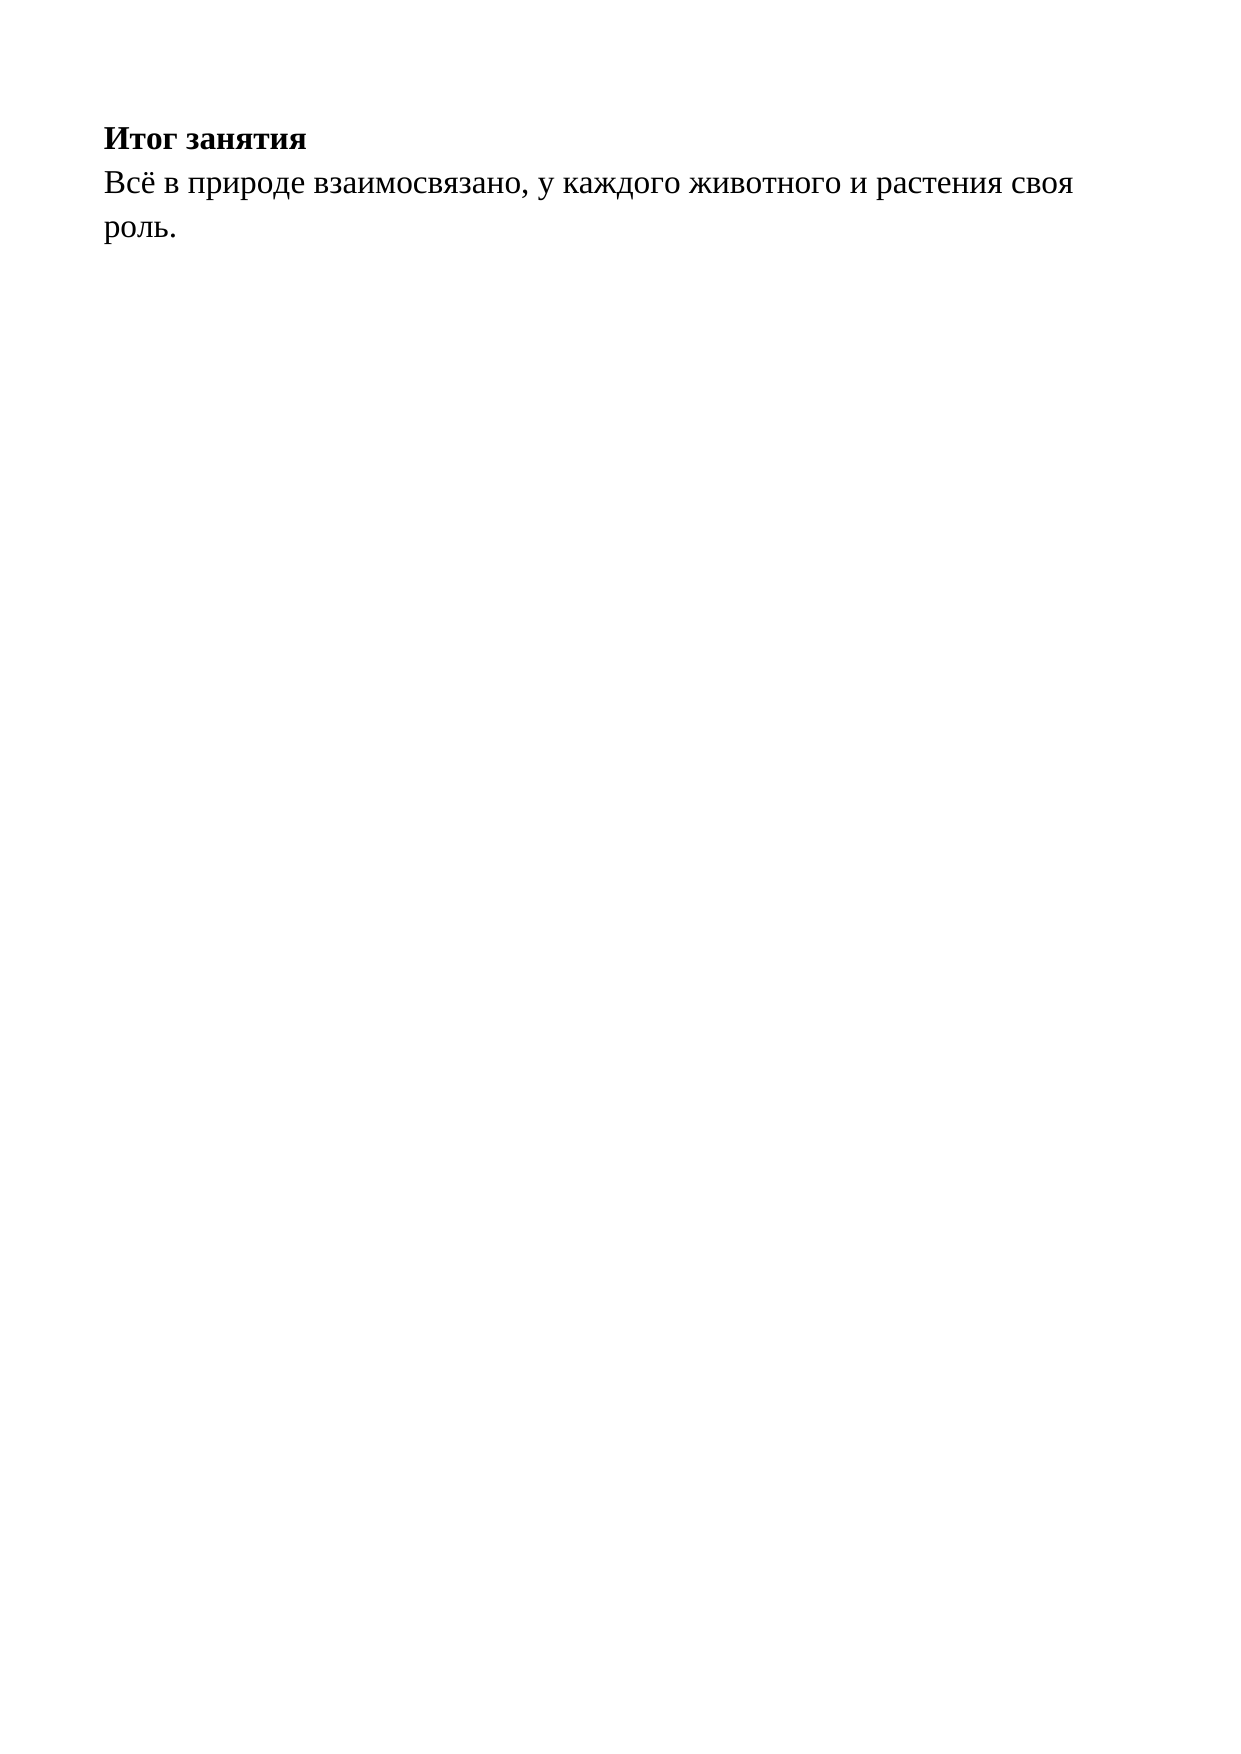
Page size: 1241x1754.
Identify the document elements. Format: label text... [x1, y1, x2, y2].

list Итог занятия [103, 118, 1152, 156]
list Всё в природе взаимосвязано, у каждого животного и растения своя роль. [103, 162, 1152, 244]
